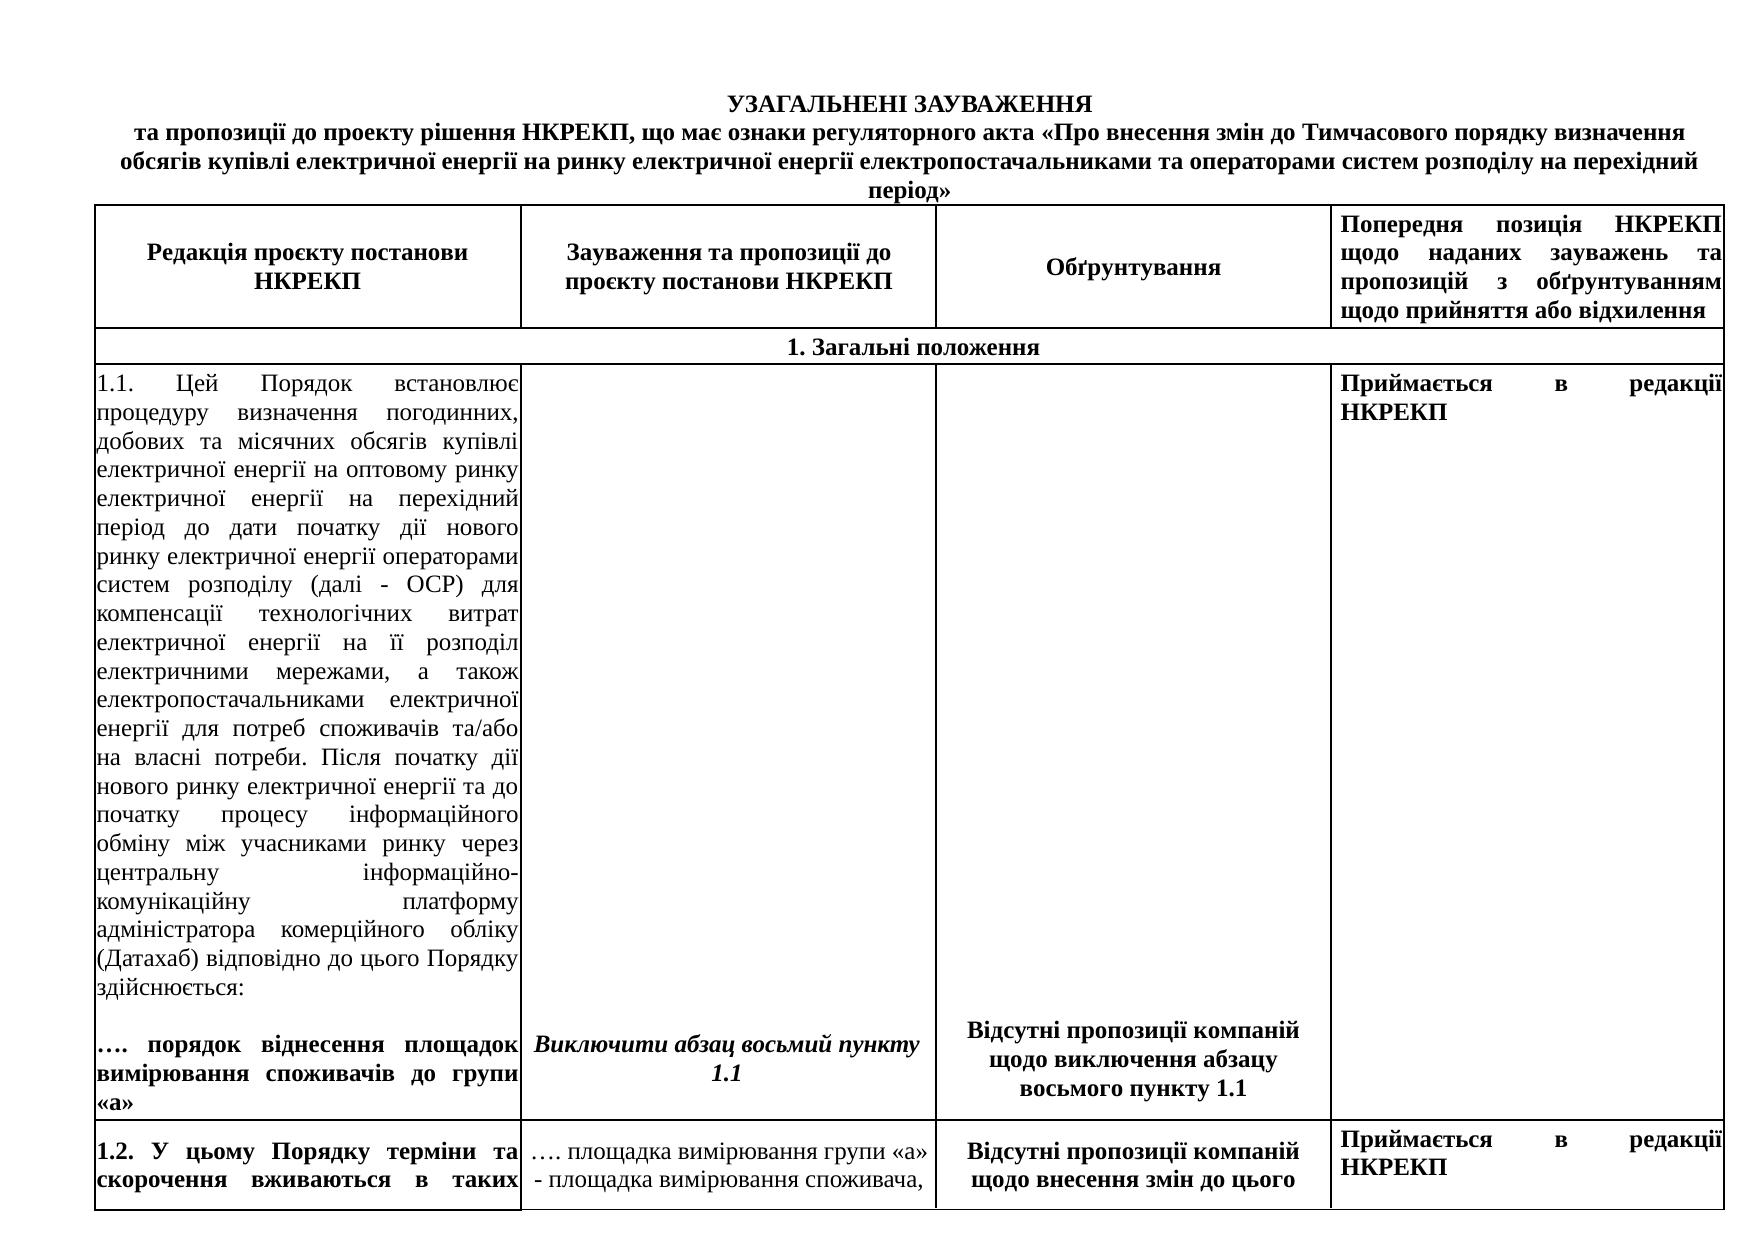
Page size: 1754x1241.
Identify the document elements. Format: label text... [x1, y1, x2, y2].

table_header Обґрунтування [937, 206, 1330, 327]
table_header Попередня позиція НКРЕКП щодо наданих зауважень та пропозицій з обґрунтуванням щодо прийняття або відхилення [1332, 206, 1723, 327]
table_cell Приймається в редакції НКРЕКП [1332, 365, 1723, 1119]
table_cell Відсутні пропозиції компаній щодо виключення абзацу восьмого пункту 1.1 [937, 365, 1330, 1119]
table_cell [1332, 1121, 1723, 1208]
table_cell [937, 1121, 1330, 1208]
table_cell 1.1. Цей Порядок встановлює процедуру визначення погодинних, добових та місячних обсягів купівлі електричної енергії на оптовому ринку електричної енергії на перехідний період до дати початку дії нового ринку електричної енергії операторами систем розподілу (далі - ОСР) для компенсації технологічних витрат електричної енергії на її розподіл електричними мережами, а також електропостачальниками електричної енергії для потреб споживачів та/або на власні потреби. Після початку дії нового ринку електричної енергії та до початку процесу інформаційного обміну між учасниками ринку через центральну інформаційно-комунікаційну платформу адміністратора комерційного обліку (Датахаб) відповідно до цього Порядку здійснюється: …. порядок віднесення площадок вимірювання споживачів до групи «а» [96, 365, 520, 1119]
table_cell Виключити абзац восьмий пункту 1.1 [522, 365, 935, 1119]
text УЗАГАЛЬНЕНІ ЗАУВАЖЕННЯ та пропозиції до проекту рішення НКРЕКП, що має ознаки регуляторного акта «Про внесення змін до Тимчасового порядку визначення обсягів купівлі електричної енергії на ринку електричної енергії електропостачальниками та операторами систем розподілу на перехідний період» [106, 89, 1713, 204]
table_header Редакція проєкту постанови НКРЕКП [96, 206, 520, 327]
table_header Зауваження та пропозиції до проєкту постанови НКРЕКП [522, 206, 935, 327]
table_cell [96, 1121, 520, 1208]
table_cell 1. Загальні положення [96, 329, 1723, 363]
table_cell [522, 1121, 935, 1208]
